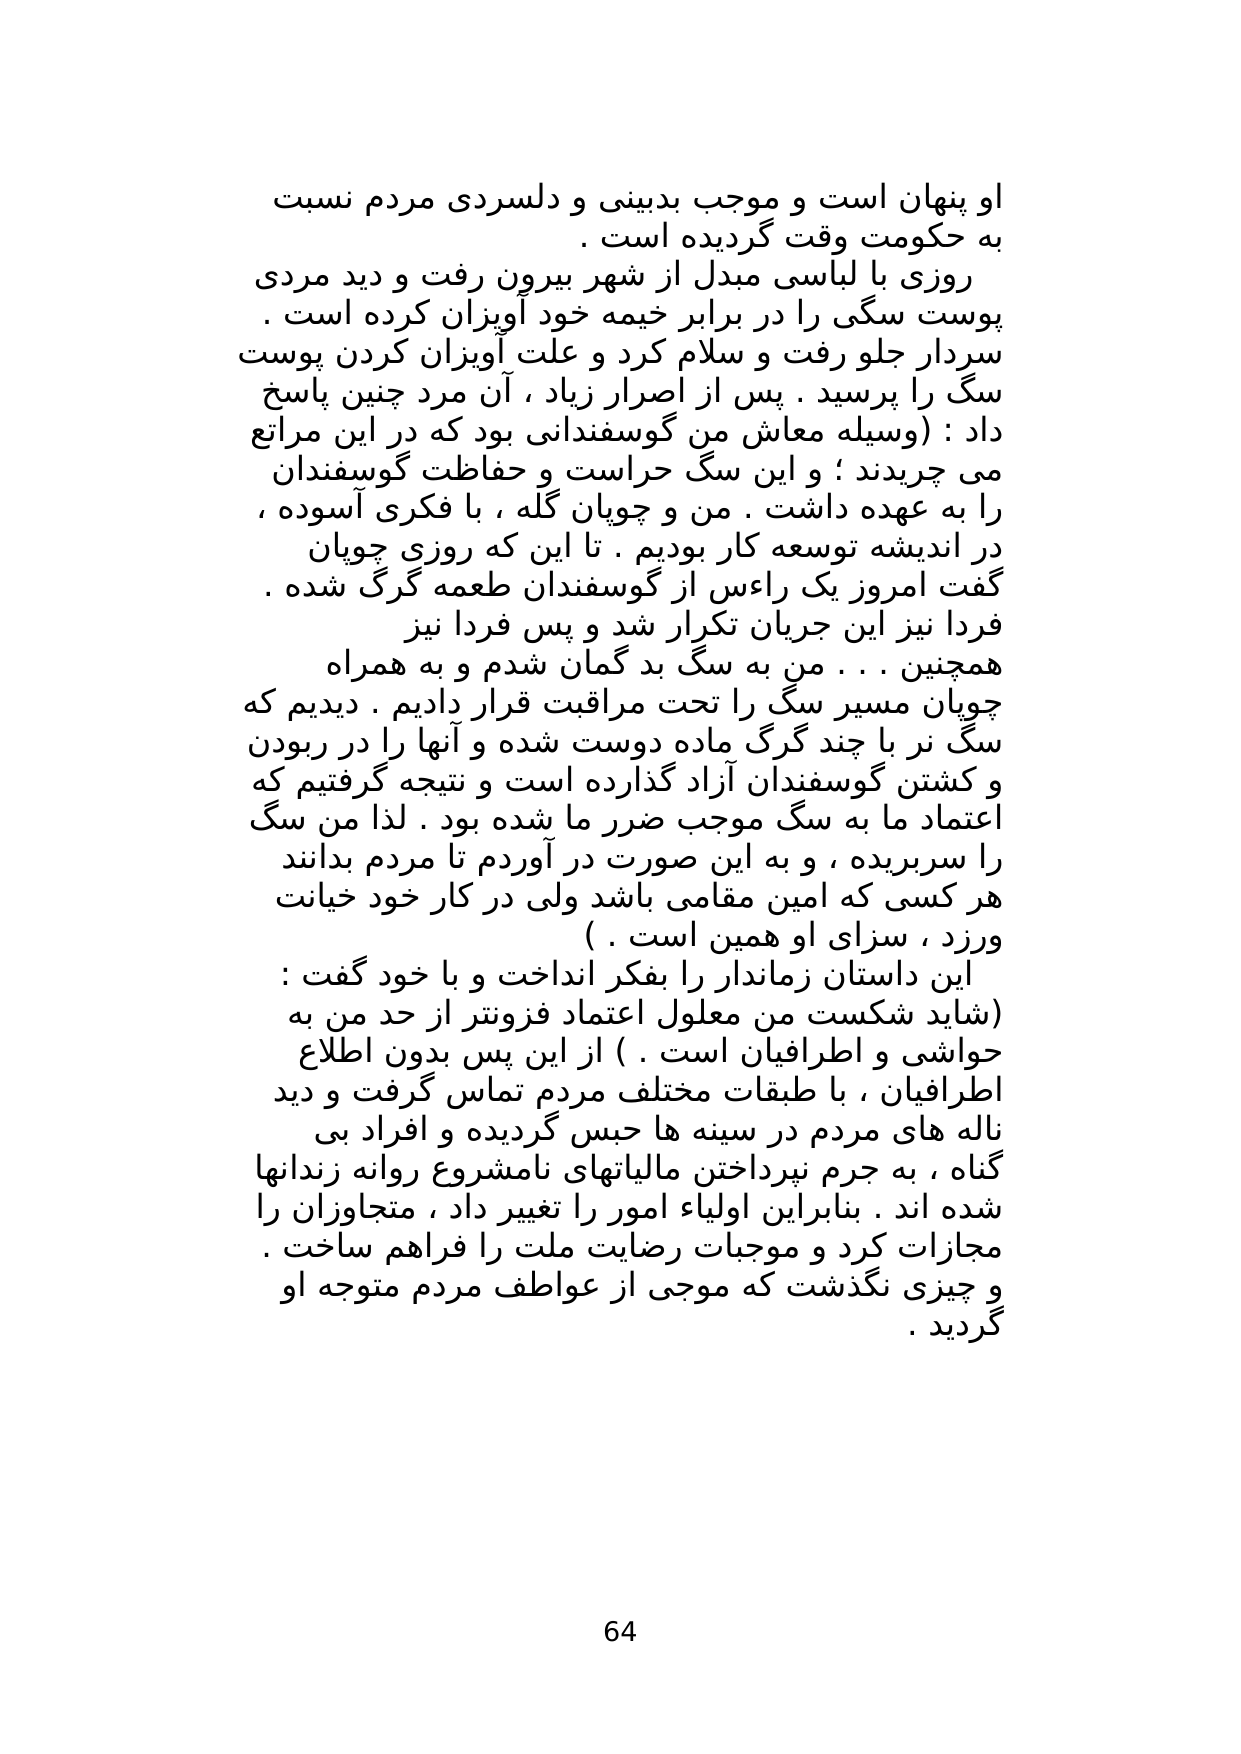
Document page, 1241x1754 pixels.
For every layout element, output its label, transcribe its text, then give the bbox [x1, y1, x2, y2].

text این داستان زماندار را بفکر انداخت و با خود گفت : (شاید شکست من معلول اعتماد فزونتر از حد من به حواشی و اطرافیان است . ) از این پس بدون اطلاع اطرافیان ، با طبقات مختلف مردم تماس گرفت و دید ناله های مردم در سینه ها حبس گردیده و افراد بی گناه ، به جرم نپرداختن مالیاتهای نامشروع روانه زندانها شده اند . بنابراین اولیاء امور را تغییر داد ، متجاوزان را مجازات کرد و موجبات رضایت ملت را فراهم ساخت . و چیزی نگذشت که موجی از عواطف مردم متوجه او گردید . [236, 954, 1004, 1343]
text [236, 177, 1004, 255]
text روزی با لباسی مبدل از شهر بیرون رفت و دید مردی پوست سگی را در برابر خیمه خود آویزان کرده است . سردار جلو رفت و سلام کرد و علت آویزان کردن پوست سگ را پرسید . پس از اصرار زیاد ، آن مرد چنین پاسخ داد : (وسیله معاش من گوسفندانی بود که در این مراتع می چریدند ؛ و این سگ حراست و حفاظت گوسفندان را به عهده داشت . من و چوپان گله ، با فکری آسوده ، در اندیشه توسعه کار بودیم . تا این که روزی چوپان گفت امروز یک راءس از گوسفندان طعمه گرگ شده . فردا نیز این جریان تکرار شد و پس فردا نیز همچنین . . . من به سگ بد گمان شدم و به همراه چوپان مسیر سگ را تحت مراقبت قرار دادیم . دیدیم که سگ نر با چند گرگ ماده دوست شده و آنها را در ربودن و کشتن گوسفندان آزاد گذارده است و نتیجه گرفتیم که اعتماد ما به سگ موجب ضرر ما شده بود . لذا من سگ را سربریده ، و به این صورت در آوردم تا مردم بدانند هر کسی که امین مقامی باشد ولی در کار خود خیانت ورزد ، سزای او همین است . ) [236, 255, 1004, 954]
